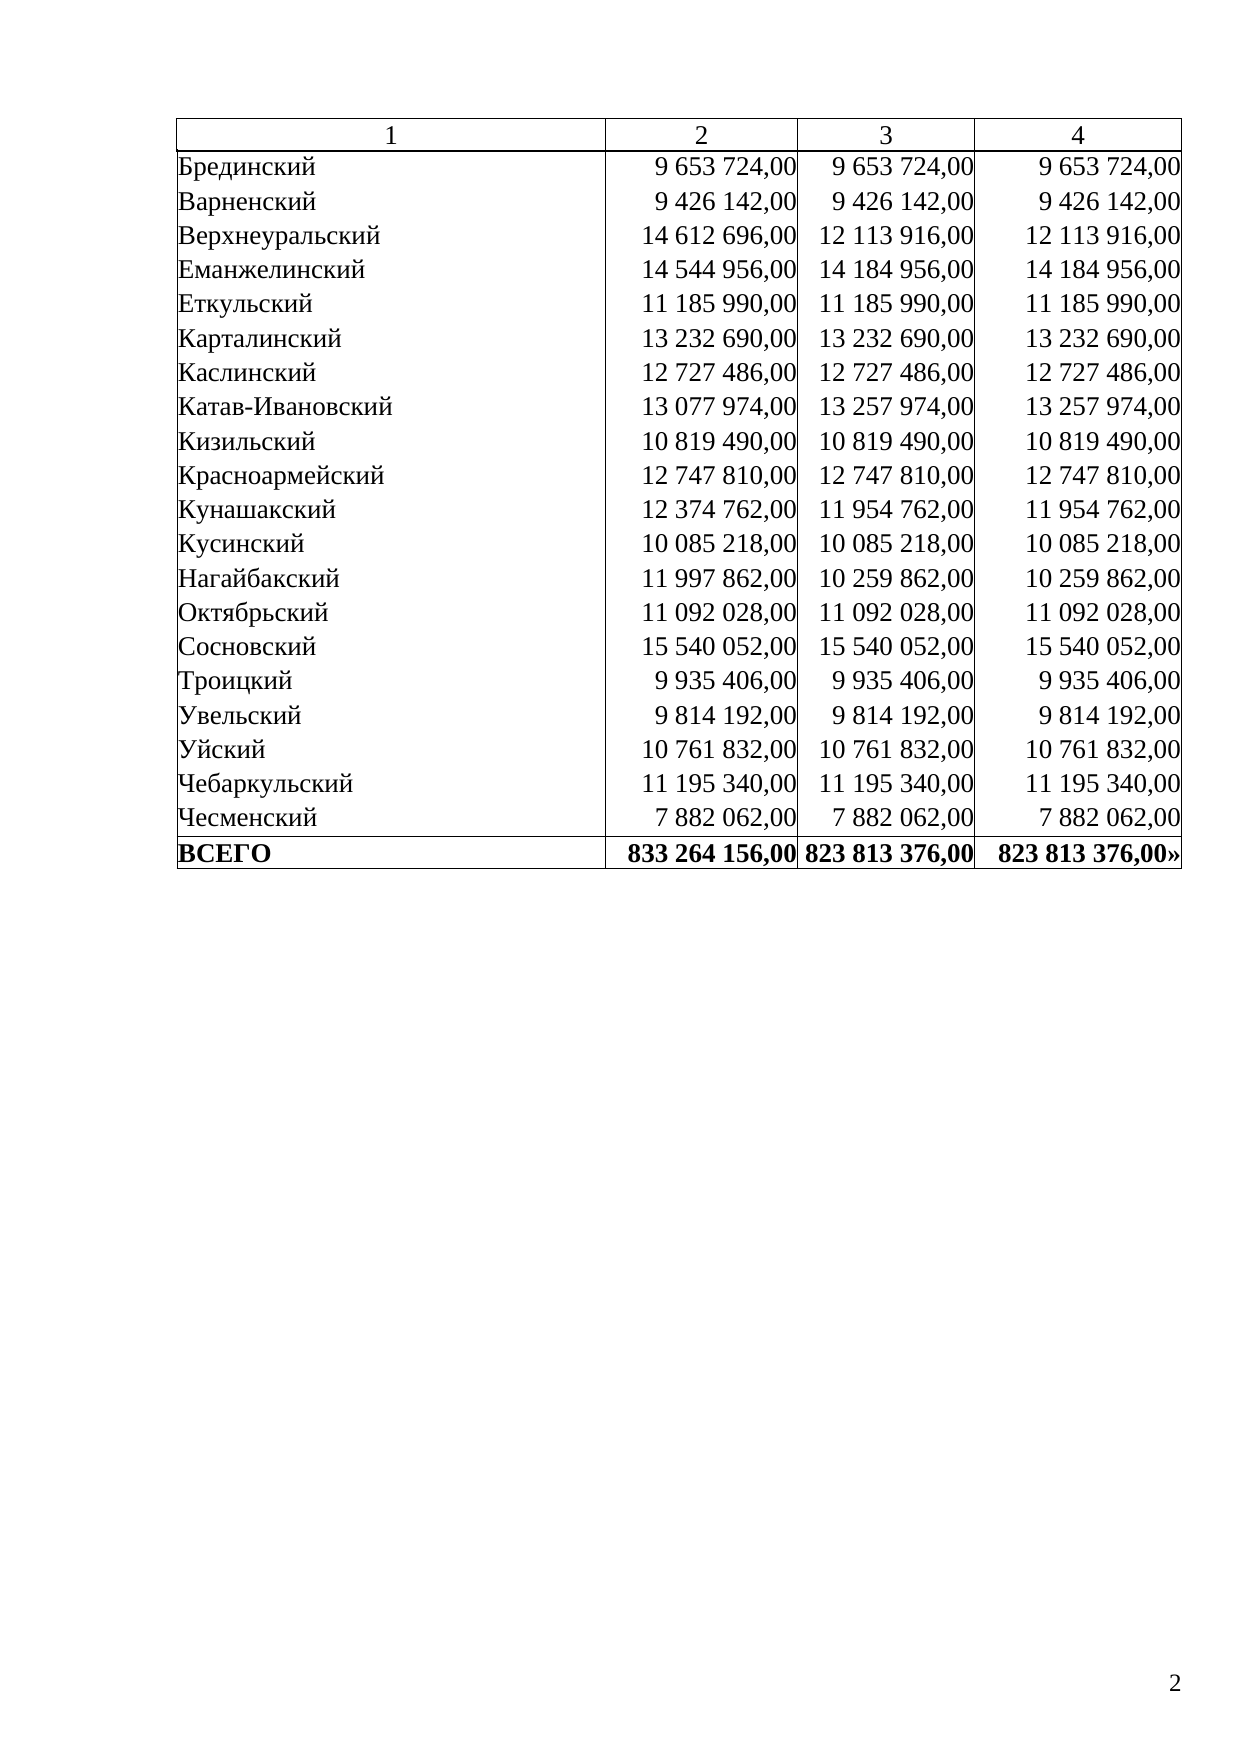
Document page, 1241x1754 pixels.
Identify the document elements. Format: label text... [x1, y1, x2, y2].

table_cell Карталинский [178, 322, 605, 356]
table_cell 9 814 192,00 [798, 699, 974, 733]
table_cell 12 727 486,00 [975, 356, 1181, 390]
table_cell 11 997 862,00 [606, 562, 797, 596]
table_cell 10 761 832,00 [975, 733, 1181, 767]
table_cell 11 092 028,00 [798, 596, 974, 630]
table_cell 11 185 990,00 [606, 288, 797, 322]
table_cell 15 540 052,00 [975, 630, 1181, 664]
table_cell Уйский [178, 733, 605, 767]
table_cell Чебаркульский [178, 767, 605, 802]
table_cell 10 819 490,00 [606, 425, 797, 459]
table_cell Красноармейский [178, 459, 605, 493]
table_cell Кизильский [178, 425, 605, 459]
table_cell 13 257 974,00 [798, 390, 974, 424]
table_cell 12 747 810,00 [606, 459, 797, 493]
table_cell Брединский [178, 152, 605, 185]
table_cell 9 814 192,00 [606, 699, 797, 733]
table_cell 15 540 052,00 [798, 630, 974, 664]
table_cell 14 612 696,00 [606, 219, 797, 253]
table_cell 11 185 990,00 [798, 288, 974, 322]
table_cell 11 954 762,00 [798, 493, 974, 527]
table_cell 10 761 832,00 [798, 733, 974, 767]
table_cell Еткульский [178, 288, 605, 322]
table_cell 823 813 376,00 [798, 837, 974, 868]
table_cell Каслинский [178, 356, 605, 390]
table_header 2 [606, 119, 797, 150]
table_cell 9 653 724,00 [975, 152, 1181, 185]
table_cell 12 113 916,00 [798, 219, 974, 253]
table_cell 10 085 218,00 [798, 528, 974, 562]
table_cell 9 426 142,00 [975, 185, 1181, 219]
table_cell Увельский [178, 699, 605, 733]
table_cell Кунашакский [178, 493, 605, 527]
table_cell 13 232 690,00 [606, 322, 797, 356]
table_cell 11 195 340,00 [606, 767, 797, 802]
table_cell 10 819 490,00 [798, 425, 974, 459]
table_cell 10 819 490,00 [975, 425, 1181, 459]
table_cell 12 113 916,00 [975, 219, 1181, 253]
table_cell 9 426 142,00 [606, 185, 797, 219]
table_cell 12 374 762,00 [606, 493, 797, 527]
table_cell 11 954 762,00 [975, 493, 1181, 527]
table_cell 9 814 192,00 [975, 699, 1181, 733]
table_cell 10 085 218,00 [975, 528, 1181, 562]
table_cell 9 653 724,00 [798, 152, 974, 185]
table_cell 14 184 956,00 [798, 253, 974, 287]
table_cell 11 195 340,00 [798, 767, 974, 802]
table_cell 12 747 810,00 [975, 459, 1181, 493]
table_cell 7 882 062,00 [975, 802, 1181, 836]
table_cell 10 085 218,00 [606, 528, 797, 562]
table_cell 10 259 862,00 [798, 562, 974, 596]
table_cell Кусинский [178, 528, 605, 562]
table_cell Сосновский [178, 630, 605, 664]
table_cell 9 935 406,00 [975, 665, 1181, 699]
table_cell 10 259 862,00 [975, 562, 1181, 596]
table_cell 11 092 028,00 [975, 596, 1181, 630]
table_cell Верхнеуральский [178, 219, 605, 253]
table_cell Троицкий [178, 665, 605, 699]
table_cell 13 232 690,00 [975, 322, 1181, 356]
table_cell 7 882 062,00 [606, 802, 797, 836]
table_cell 9 426 142,00 [798, 185, 974, 219]
table_cell 13 232 690,00 [798, 322, 974, 356]
table_cell Нагайбакский [178, 562, 605, 596]
table_cell 10 761 832,00 [606, 733, 797, 767]
table_cell 14 184 956,00 [975, 253, 1181, 287]
table_cell 833 264 156,00 [606, 837, 797, 868]
table_header 3 [798, 119, 974, 150]
table_cell 9 935 406,00 [606, 665, 797, 699]
table_cell 7 882 062,00 [798, 802, 974, 836]
table_cell 9 935 406,00 [798, 665, 974, 699]
table_cell 12 727 486,00 [798, 356, 974, 390]
table_cell ВСЕГО [178, 837, 605, 868]
table_cell Варненский [178, 185, 605, 219]
table_cell 15 540 052,00 [606, 630, 797, 664]
table_cell 11 185 990,00 [975, 288, 1181, 322]
table_header 1 [177, 119, 605, 150]
table_cell 9 653 724,00 [606, 152, 797, 185]
table_cell 11 092 028,00 [606, 596, 797, 630]
table_cell 12 747 810,00 [798, 459, 974, 493]
table_cell Чесменский [178, 802, 605, 836]
table_cell 12 727 486,00 [606, 356, 797, 390]
table_cell 11 195 340,00 [975, 767, 1181, 802]
table_cell Катав-Ивановский [178, 390, 605, 424]
table_header 4 [975, 119, 1181, 150]
table_cell 13 257 974,00 [975, 390, 1181, 424]
table_cell Еманжелинский [178, 253, 605, 287]
table_cell 14 544 956,00 [606, 253, 797, 287]
table_cell 13 077 974,00 [606, 390, 797, 424]
table_cell Октябрьский [178, 596, 605, 630]
table_cell 823 813 376,00» [975, 837, 1181, 868]
